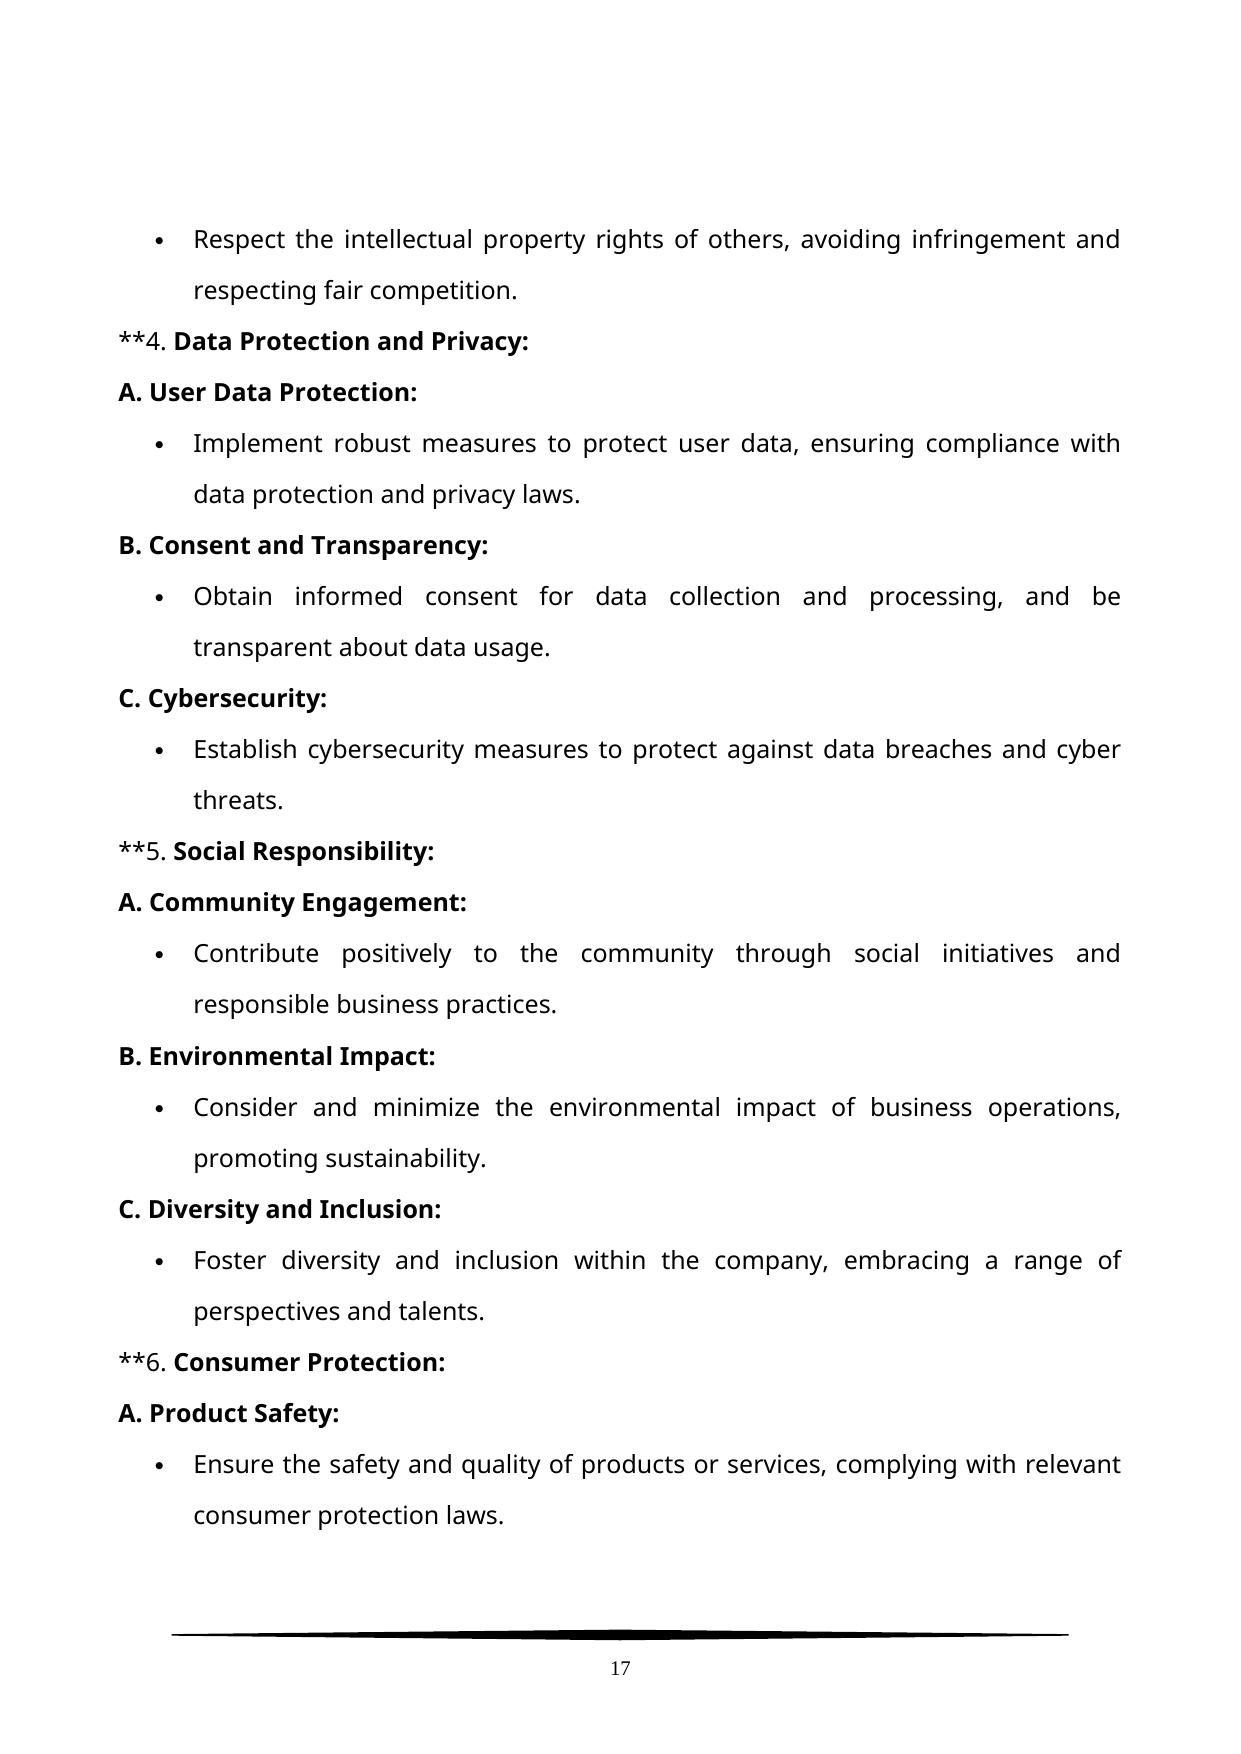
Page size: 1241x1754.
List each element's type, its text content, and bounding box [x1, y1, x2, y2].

text A. User Data Protection: [118, 375, 1122, 409]
list Establish cybersecurity measures to protect against data breaches and cyber threats. [156, 732, 1122, 817]
text C. Cybersecurity: [118, 681, 1122, 715]
text C. Diversity and Inclusion: [118, 1191, 1122, 1225]
list Obtain informed consent for data collection and processing, and be transparent about data usage. [156, 579, 1122, 664]
list Respect the intellectual property rights of others, avoiding infringement and respecting fair competition. [156, 222, 1122, 307]
text A. Product Safety: [118, 1396, 1122, 1429]
text **6. Consumer Protection: [118, 1344, 1122, 1378]
list Implement robust measures to protect user data, ensuring compliance with data protection and privacy laws. [156, 426, 1122, 511]
text B. Environmental Impact: [118, 1038, 1122, 1072]
list Contribute positively to the community through social initiatives and responsible business practices. [156, 936, 1122, 1021]
text **5. Social Responsibility: [118, 834, 1122, 868]
text **4. Data Protection and Privacy: [118, 324, 1122, 358]
list Foster diversity and inclusion within the company, embracing a range of perspectives and talents. [156, 1242, 1122, 1327]
text A. Community Engagement: [118, 885, 1122, 919]
list Ensure the safety and quality of products or services, complying with relevant consumer protection laws. [156, 1447, 1122, 1532]
list Consider and minimize the environmental impact of business operations, promoting sustainability. [156, 1089, 1122, 1174]
text B. Consent and Transparency: [118, 528, 1122, 562]
